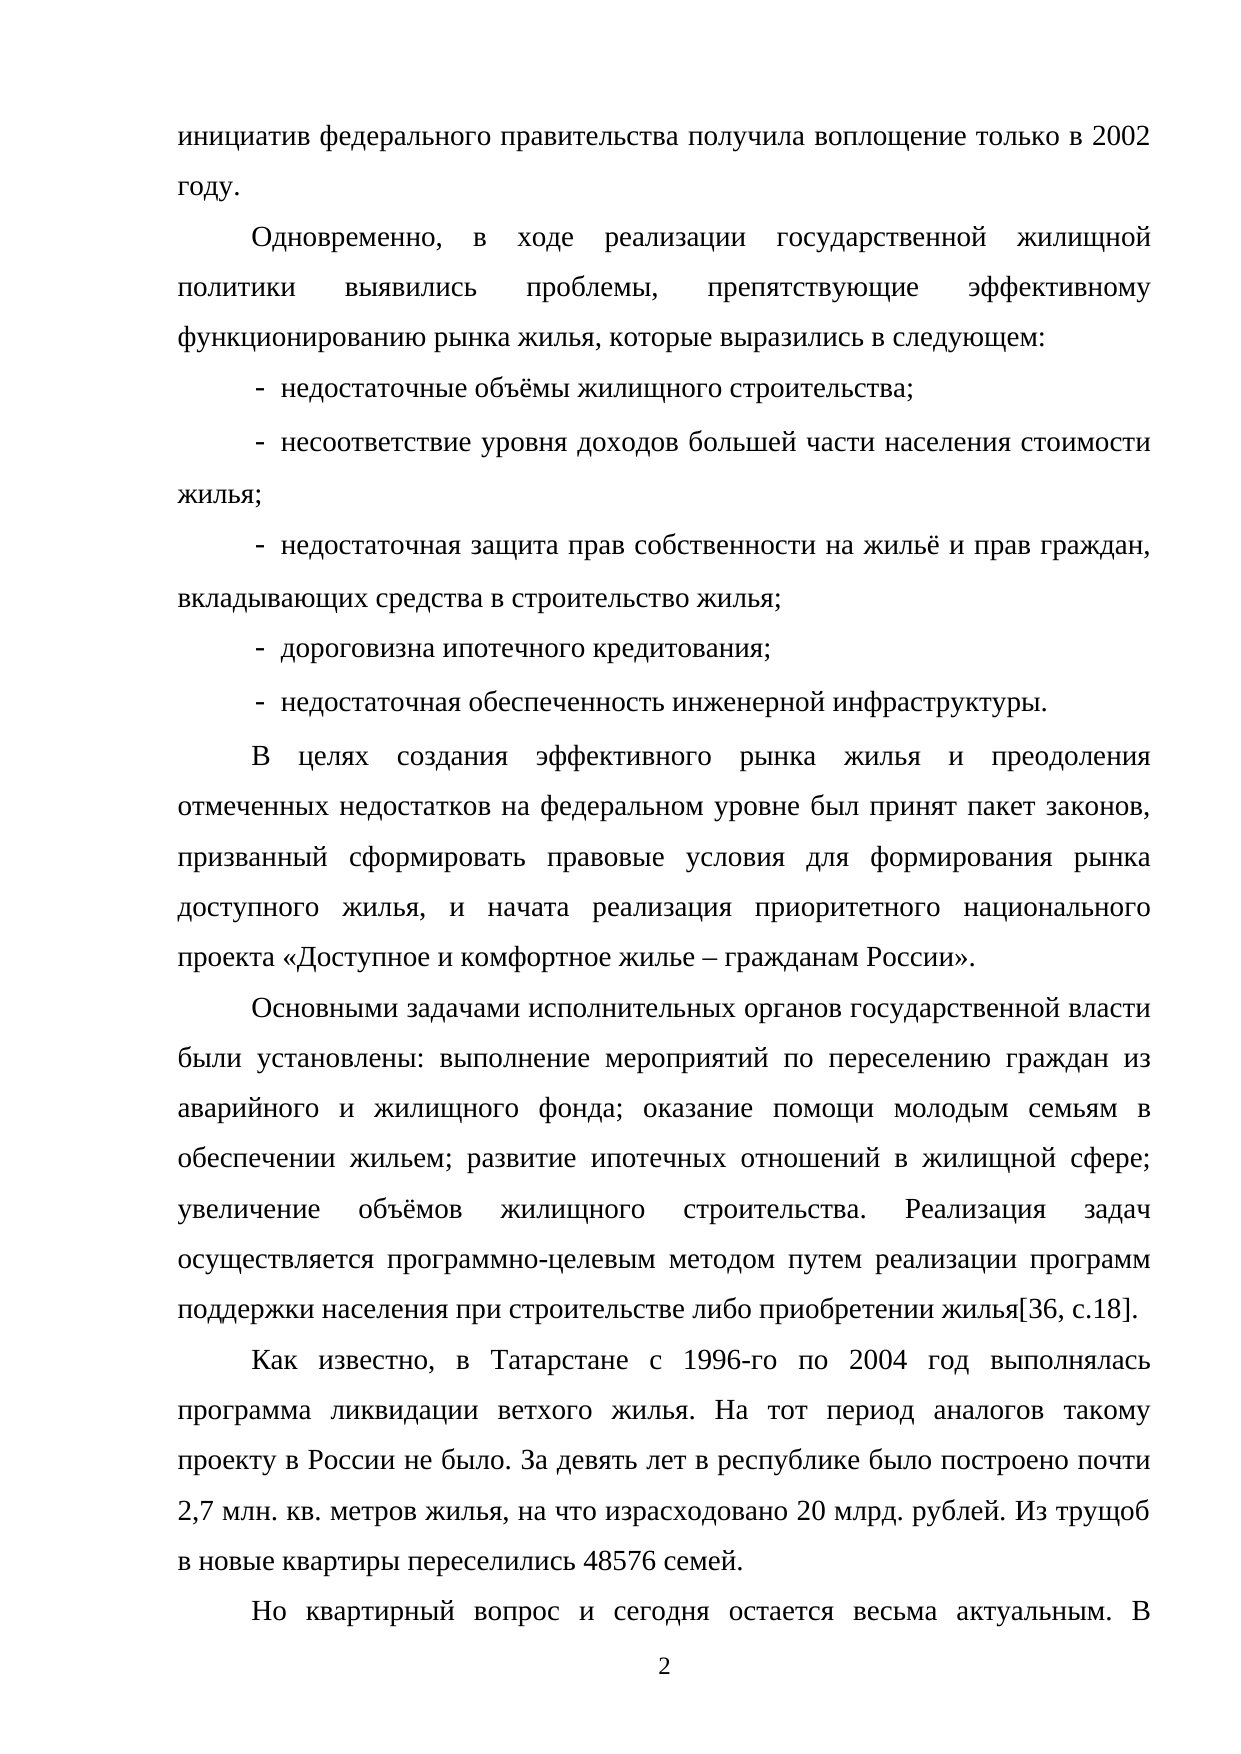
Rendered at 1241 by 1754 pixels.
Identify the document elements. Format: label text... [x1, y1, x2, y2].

text В целях создания эффективного рынка жилья и преодоления отмеченных недостатков на федеральном уровне был принят пакет законов, призванный сформировать правовые условия для формирования рынка доступного жилья, и начата реализация приоритетного национального проекта «Доступное и комфортное жилье – гражданам России». [177, 738, 1152, 973]
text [177, 118, 1152, 202]
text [177, 1593, 1152, 1627]
text Одновременно, в ходе реализации государственной жилищной политики выявились проблемы, препятствующие эффективному функционированию рынка жилья, которые выразились в следующем: [177, 219, 1152, 353]
text Как известно, в Татарстане с 1996-го по 2004 год выполнялась программа ликвидации ветхого жилья. На тот период аналогов такому проекту в России не было. За девять лет в республике было построено почти 2,7 млн. кв. метров жилья, на что израсходовано 20 млрд. рублей. Из трущоб в новые квартиры переселились 48576 семей. [177, 1342, 1152, 1577]
list дороговизна ипотечного кредитования; [177, 630, 1152, 666]
text Основными задачами исполнительных органов государственной власти были установлены: выполнение мероприятий по переселению граждан из аварийного и жилищного фонда; оказание помощи молодым семьям в обеспечении жильем; развитие ипотечных отношений в жилищной сфере; увеличение объёмов жилищного строительства. Реализация задач осуществляется программно-целевым методом путем реализации программ поддержки населения при строительстве либо приобретении жилья[36, с.18]. [177, 990, 1152, 1325]
list недостаточные объёмы жилищного строительства; [177, 370, 1152, 406]
list недостаточная защита прав собственности на жильё и прав граждан, вкладывающих средства в строительство жилья; [177, 527, 1152, 613]
list несоответствие уровня доходов большей части населения стоимости жилья; [177, 424, 1152, 510]
list недостаточная обеспеченность инженерной инфраструктуры. [177, 684, 1152, 720]
